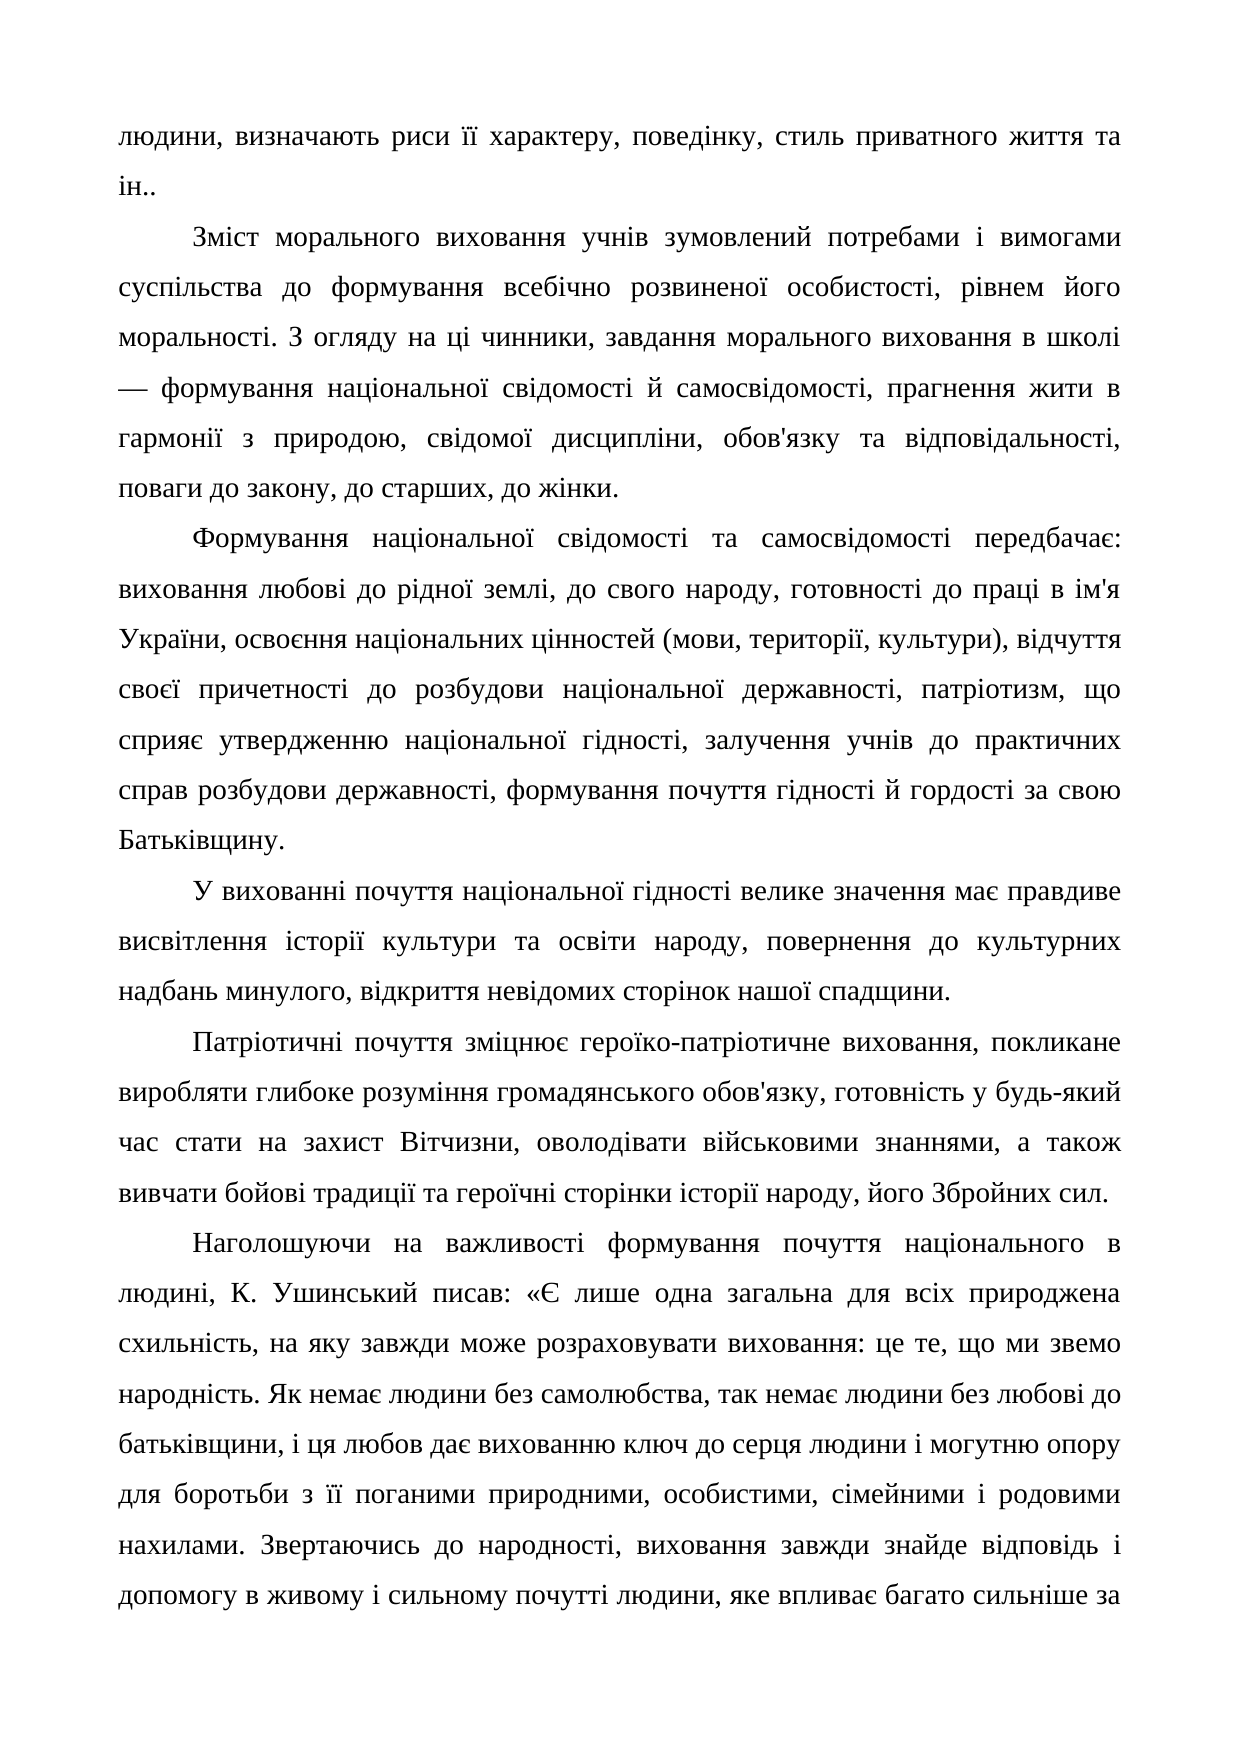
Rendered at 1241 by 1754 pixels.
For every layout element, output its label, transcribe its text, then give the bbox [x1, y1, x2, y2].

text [118, 118, 1122, 202]
text У вихованні почуття національної гідності велике значення має правдиве висвітлення історії культури та освіти народу, повернення до культурних надбань минулого, відкриття невідомих сторінок нашої спадщини. [118, 873, 1122, 1007]
text Формування національної свідомості та самосвідомості передбачає: виховання любові до рідної землі, до свого народу, готовності до праці в ім'я України, освоєння національних цінностей (мови, території, культури), відчуття своєї причетності до розбудови національної державності, патріотизм, що сприяє утвердженню національної гідності, залучення учнів до практичних справ розбудови державності, формування почуття гідності й гордості за свою Батьківщину. [118, 521, 1122, 856]
text Зміст морального виховання учнів зумовлений потребами і вимогами суспільства до формування всебічно розвиненої особистості, рівнем його моральності. З огляду на ці чинники, завдання морального виховання в школі — формування національної свідомості й самосвідомості, прагнення жити в гармонії з природою, свідомої дисципліни, обов'язку та відповідальності, поваги до закону, до старших, до жінки. [118, 219, 1122, 504]
text Патріотичні почуття зміцнює героїко-патріотичне виховання, покликане виробляти глибоке розуміння громадянського обов'язку, готовність у будь-який час стати на захист Вітчизни, оволодівати військовими знаннями, а також вивчати бойові традиції та героїчні сторінки історії народу, його Збройних сил. [118, 1024, 1122, 1208]
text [118, 1225, 1122, 1611]
